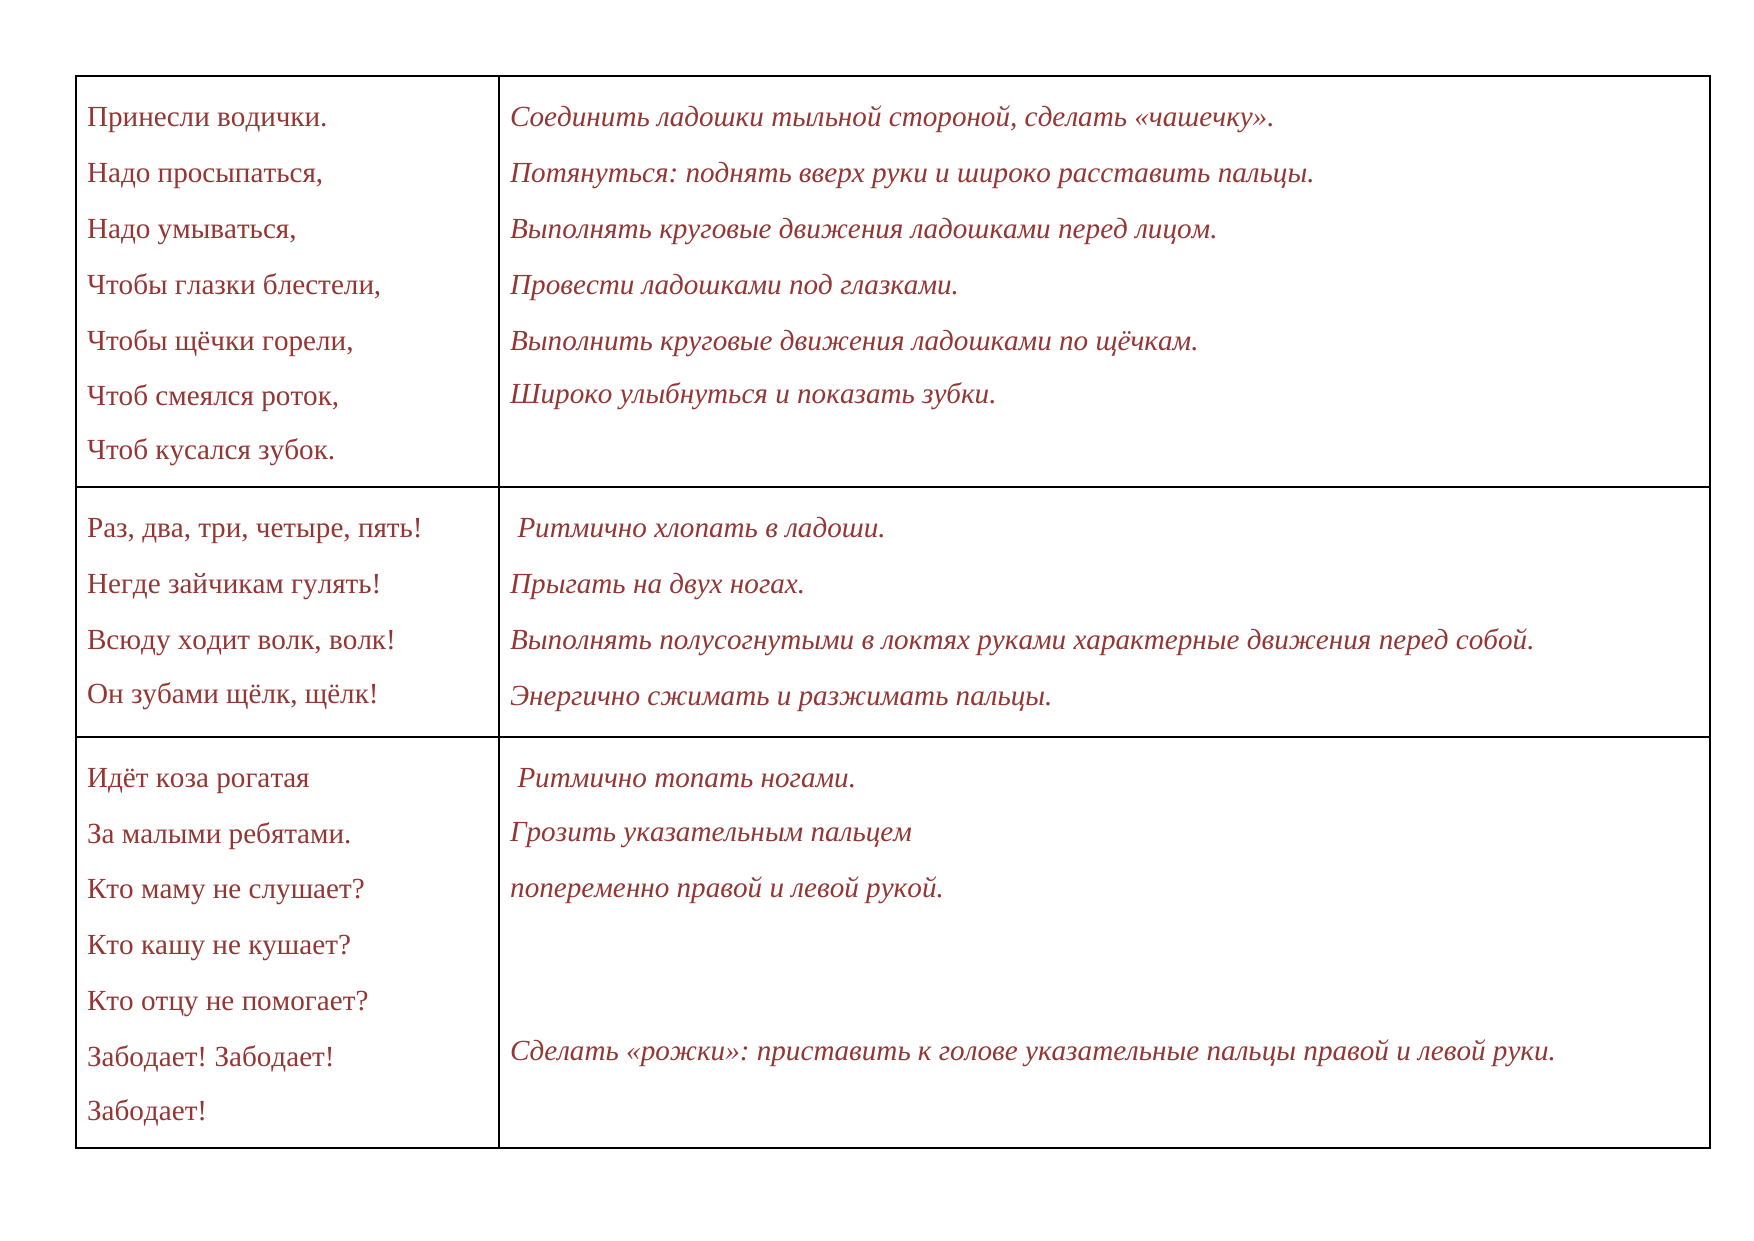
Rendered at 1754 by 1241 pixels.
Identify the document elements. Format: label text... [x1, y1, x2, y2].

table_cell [500, 77, 1709, 486]
table_cell Ритмично топать ногами. Грозить указательным пальцем попеременно правой и левой рукой. Сделать «рожки»: приставить к голове указательные пальцы правой и левой руки. [500, 738, 1709, 1147]
table_cell Ритмично хлопать в ладоши. Прыгать на двух ногах. Выполнять полусогнутыми в локтях руками характерные движения перед собой. Энергично сжимать и разжимать пальцы. [500, 488, 1709, 736]
table_cell Раз, два, три, четыре, пять! Негде зайчикам гулять! Всюду ходит волк, волк! Он зубами щёлк, щёлк! [77, 488, 498, 736]
table_cell Идёт коза рогатая За малыми ребятами. Кто маму не слушает? Кто кашу не кушает? Кто отцу не помогает? Забодает! Забодает! Забодает! [77, 738, 498, 1147]
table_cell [77, 77, 498, 486]
